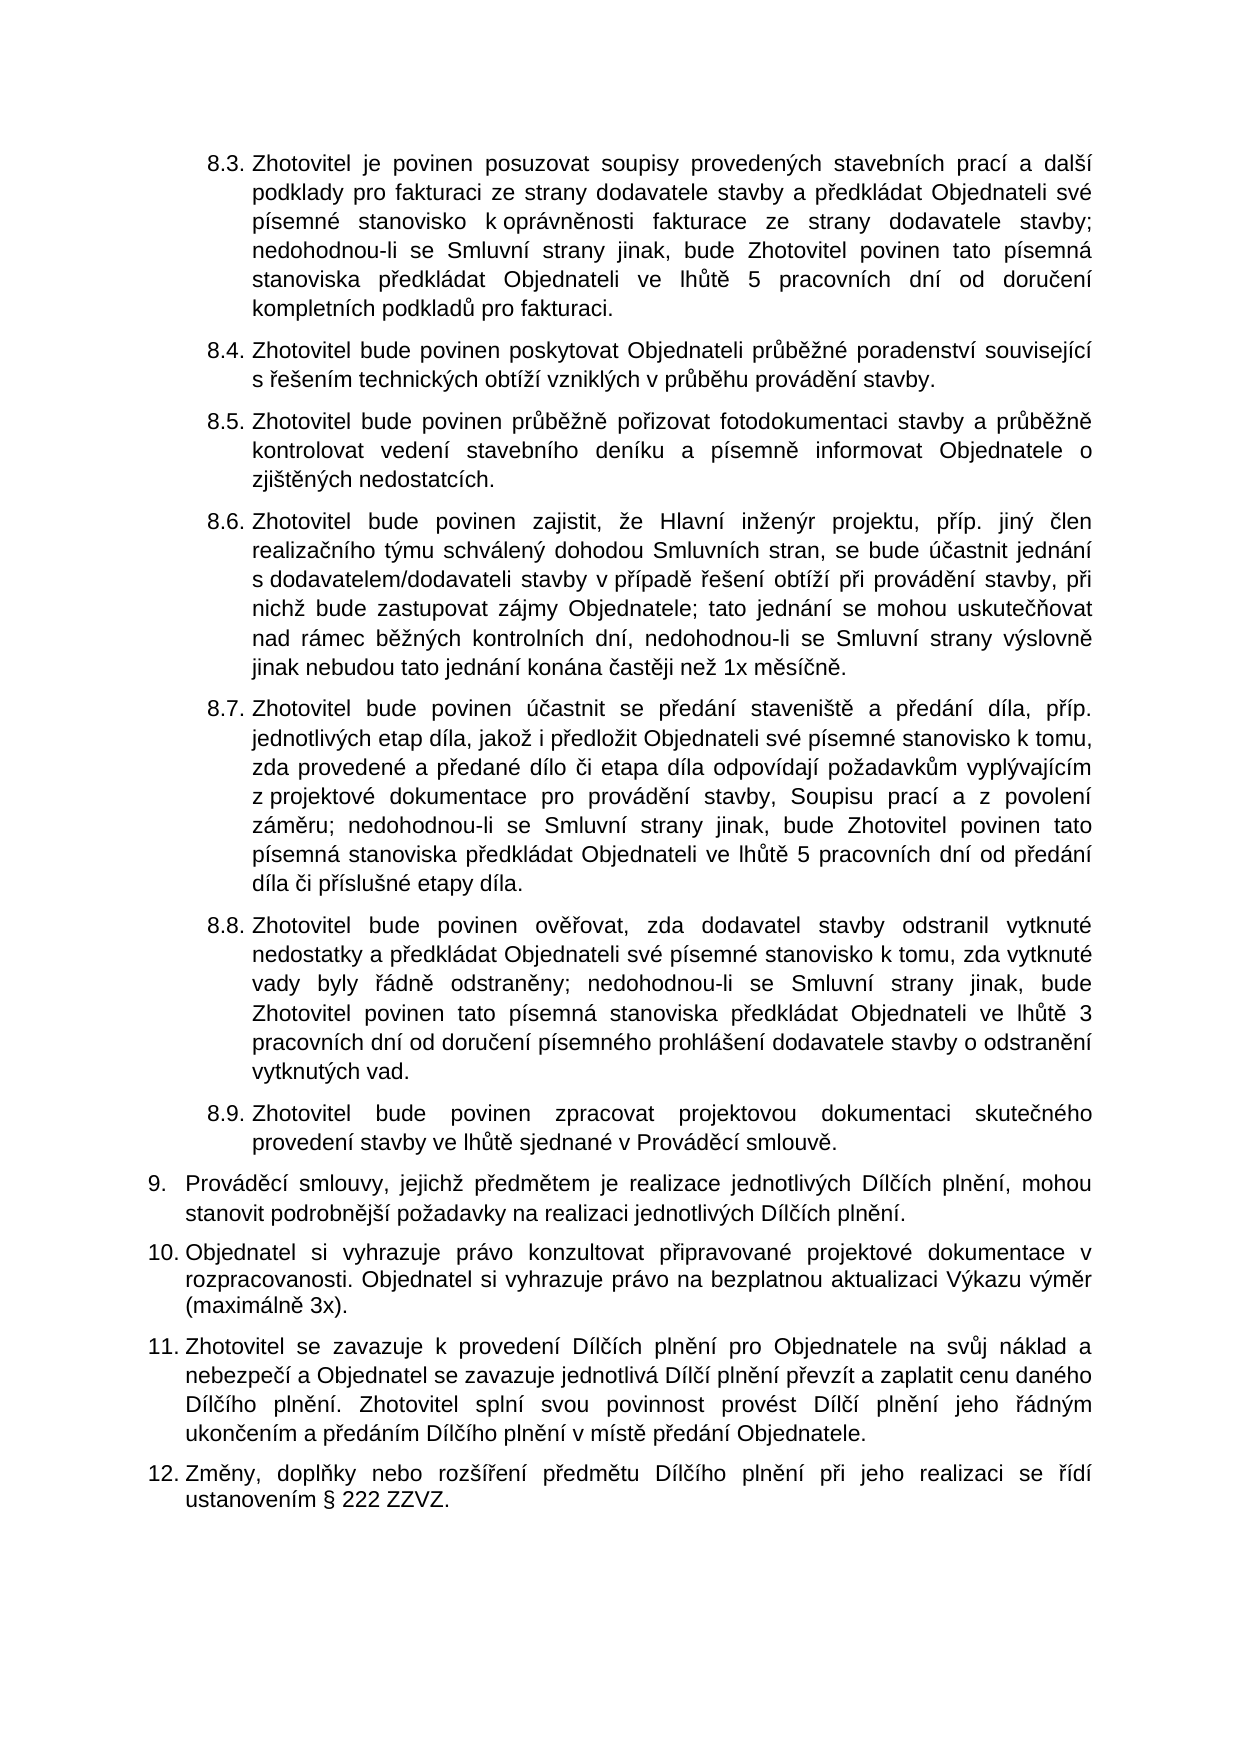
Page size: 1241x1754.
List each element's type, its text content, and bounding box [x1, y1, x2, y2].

list Zhotovitel se zavazuje k provedení Dílčích plnění pro Objednatele na svůj náklad a nebezpečí a Objednatel se zavazuje jednotlivá Dílčí plnění převzít a zaplatit cenu daného Dílčího plnění. Zhotovitel splní svou povinnost provést Dílčí plnění jeho řádným ukončením a předáním Dílčího plnění v místě předání Objednatele. [148, 1331, 1093, 1447]
list Zhotovitel bude povinen účastnit se předání staveniště a předání díla, příp. jednotlivých etap díla, jakož i předložit Objednateli své písemné stanovisko k tomu, zda provedené a předané dílo či etapa díla odpovídají požadavkům vyplývajícím z projektové dokumentace pro provádění stavby, Soupisu prací a z povolení záměru; nedohodnou-li se Smluvní strany jinak, bude Zhotovitel povinen tato písemná stanoviska předkládat Objednateli ve lhůtě 5 pracovních dní od předání díla či příslušné etapy díla. [207, 693, 1093, 898]
list Zhotovitel bude povinen zpracovat projektovou dokumentaci skutečného provedení stavby ve lhůtě sjednané v Prováděcí smlouvě. [207, 1098, 1093, 1156]
list Změny, doplňky nebo rozšíření předmětu Dílčího plnění při jeho realizaci se řídí ustanovením § 222 ZZVZ. [148, 1460, 1093, 1513]
list Zhotovitel bude povinen průběžně pořizovat fotodokumentaci stavby a průběžně kontrolovat vedení stavebního deníku a písemně informovat Objednatele o zjištěných nedostatcích. [207, 406, 1093, 493]
list Zhotovitel bude povinen poskytovat Objednateli průběžné poradenství související s řešením technických obtíží vzniklých v průběhu provádění stavby. [207, 335, 1093, 393]
list Prováděcí smlouvy, jejichž předmětem je realizace jednotlivých Dílčích plnění, mohou stanovit podrobnější požadavky na realizaci jednotlivých Dílčích plnění. [148, 1168, 1093, 1227]
list Objednatel si vyhrazuje právo konzultovat připravované projektové dokumentace v rozpracovanosti. Objednatel si vyhrazuje právo na bezplatnou aktualizaci Výkazu výměr (maximálně 3x). [148, 1239, 1093, 1318]
list Zhotovitel je povinen posuzovat soupisy provedených stavebních prací a další podklady pro fakturaci ze strany dodavatele stavby a předkládat Objednateli své písemné stanovisko k oprávněnosti fakturace ze strany dodavatele stavby; nedohodnou-li se Smluvní strany jinak, bude Zhotovitel povinen tato písemná stanoviska předkládat Objednateli ve lhůtě 5 pracovních dní od doručení kompletních podkladů pro fakturaci. [207, 148, 1093, 323]
list Zhotovitel bude povinen ověřovat, zda dodavatel stavby odstranil vytknuté nedostatky a předkládat Objednateli své písemné stanovisko k tomu, zda vytknuté vady byly řádně odstraněny; nedohodnou-li se Smluvní strany jinak, bude Zhotovitel povinen tato písemná stanoviska předkládat Objednateli ve lhůtě 3 pracovních dní od doručení písemného prohlášení dodavatele stavby o odstranění vytknutých vad. [207, 910, 1093, 1085]
list Zhotovitel bude povinen zajistit, že Hlavní inženýr projektu, příp. jiný člen realizačního týmu schválený dohodou Smluvních stran, se bude účastnit jednání s dodavatelem/dodavateli stavby v případě řešení obtíží při provádění stavby, při nichž bude zastupovat zájmy Objednatele; tato jednání se mohou uskutečňovat nad rámec běžných kontrolních dní, nedohodnou-li se Smluvní strany výslovně jinak nebudou tato jednání konána častěji než 1x měsíčně. [207, 506, 1093, 681]
